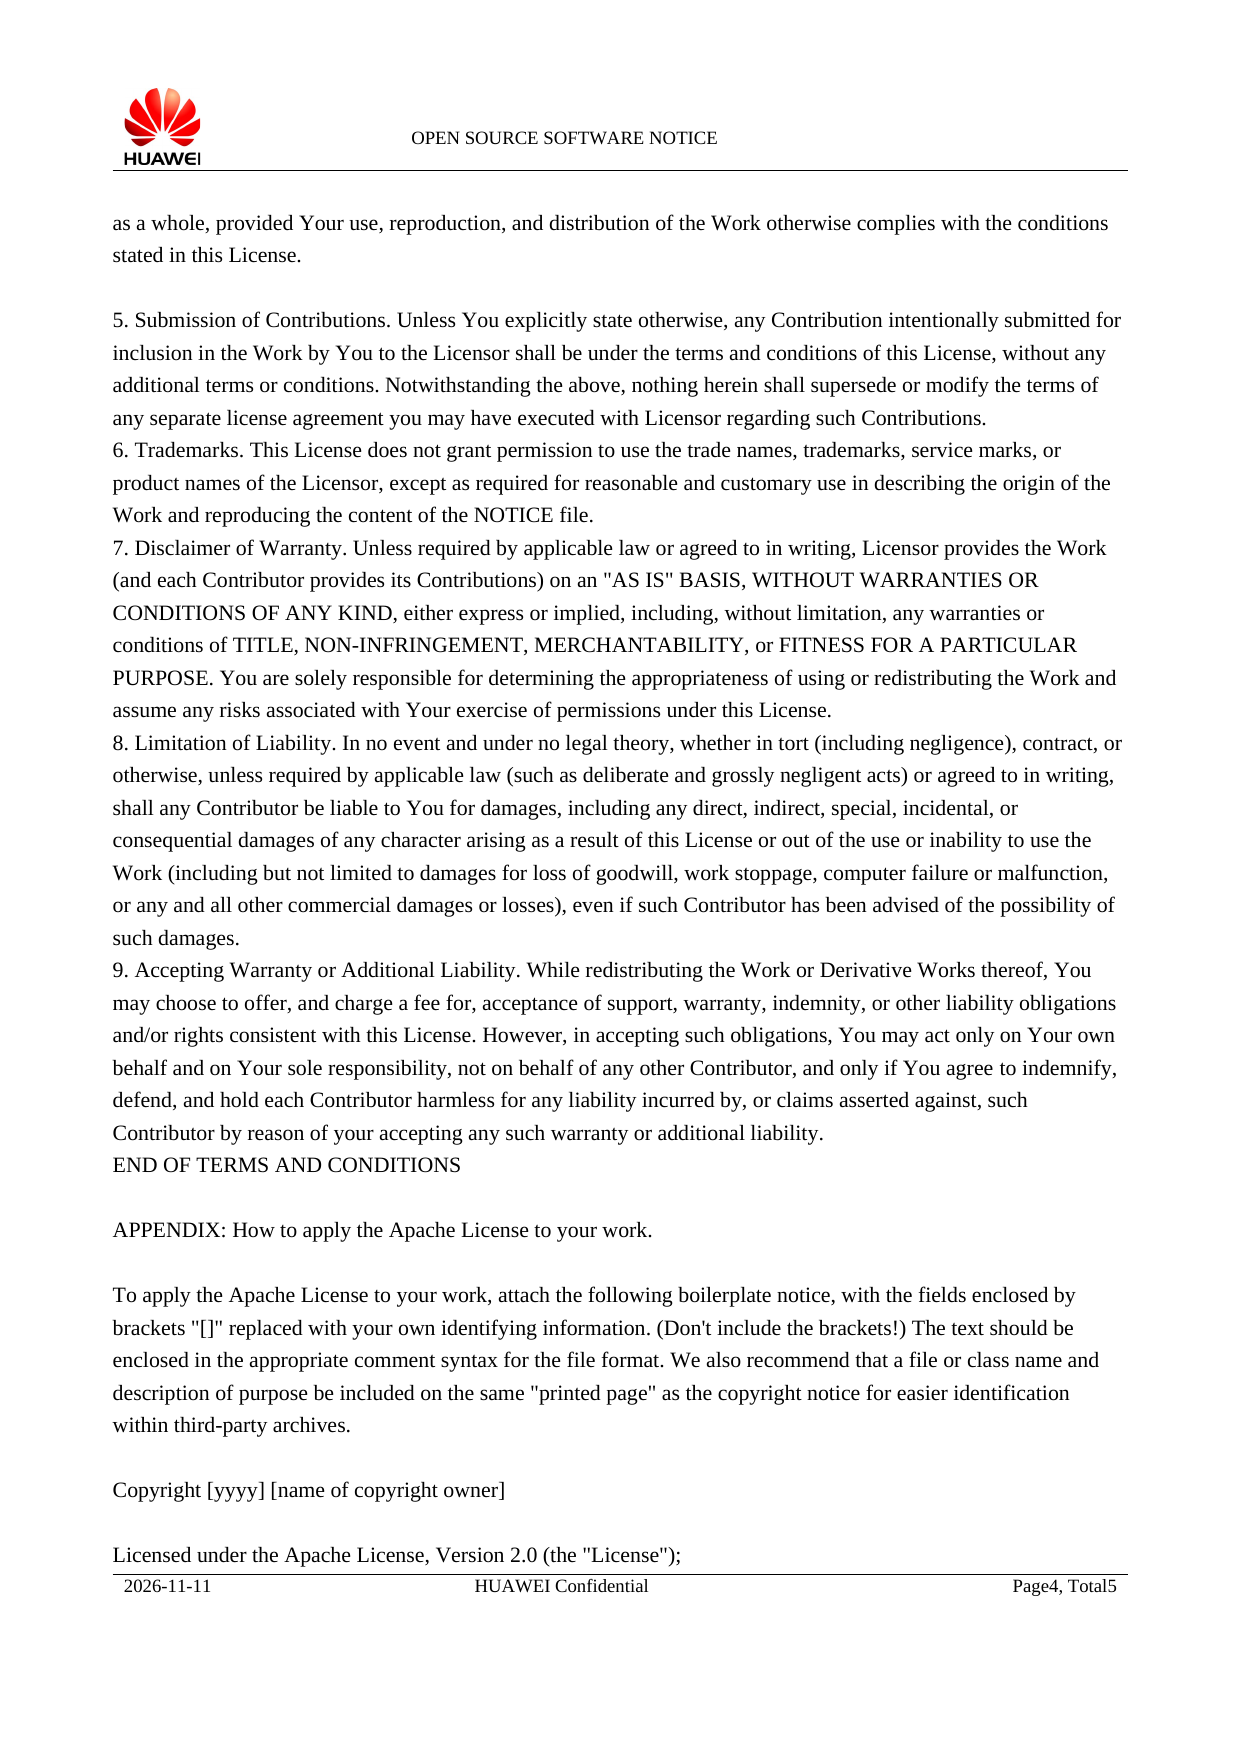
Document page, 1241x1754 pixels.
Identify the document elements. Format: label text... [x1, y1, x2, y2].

text 6. Trademarks. This License does not grant permission to use the trade names, trademarks, service marks, or product names of the Licensor, except as required for reasonable and customary use in describing the origin of the Work and reproducing the content of the NOTICE file. [112, 434, 1128, 531]
text 5. Submission of Contributions. Unless You explicitly state otherwise, any Contribution intentionally submitted for inclusion in the Work by You to the Licensor shall be under the terms and conditions of this License, without any additional terms or conditions. Notwithstanding the above, nothing herein shall supersede or modify the terms of any separate license agreement you may have executed with Licensor regarding such Contributions. [112, 304, 1128, 434]
text END OF TERMS AND CONDITIONS [112, 1149, 1128, 1181]
picture [124, 88, 201, 165]
text Copyright [yyyy] [name of copyright owner] [112, 1474, 1128, 1506]
text 9. Accepting Warranty or Additional Liability. While redistributing the Work or Derivative Works thereof, You may choose to offer, and charge a fee for, acceptance of support, warranty, indemnity, or other liability obligations and/or rights consistent with this License. However, in accepting such obligations, You may act only on Your own behalf and on Your sole responsibility, not on behalf of any other Contributor, and only if You agree to indemnify, defend, and hold each Contributor harmless for any liability incurred by, or claims asserted against, such Contributor by reason of your accepting any such warranty or additional liability. [112, 954, 1128, 1149]
text APPENDIX: How to apply the Apache License to your work. [112, 1214, 1128, 1246]
text Licensed under the Apache License, Version 2.0 (the "License"); [112, 1539, 1128, 1571]
text To apply the Apache License to your work, attach the following boilerplate notice, with the fields enclosed by brackets "[]" replaced with your own identifying information. (Don't include the brackets!) The text should be enclosed in the appropriate comment syntax for the file format. We also recommend that a file or class name and description of purpose be included on the same "printed page" as the copyright notice for easier identification within third-party archives. [112, 1279, 1128, 1441]
text 8. Limitation of Liability. In no event and under no legal theory, whether in tort (including negligence), contract, or otherwise, unless required by applicable law (such as deliberate and grossly negligent acts) or agreed to in writing, shall any Contributor be liable to You for damages, including any direct, indirect, special, incidental, or consequential damages of any character arising as a result of this License or out of the use or inability to use the Work (including but not limited to damages for loss of goodwill, work stoppage, computer failure or malfunction, or any and all other commercial damages or losses), even if such Contributor has been advised of the possibility of such damages. [112, 726, 1128, 954]
text 7. Disclaimer of Warranty. Unless required by applicable law or agreed to in writing, Licensor provides the Work (and each Contributor provides its Contributions) on an "AS IS" BASIS, WITHOUT WARRANTIES OR CONDITIONS OF ANY KIND, either express or implied, including, without limitation, any warranties or conditions of TITLE, NON-INFRINGEMENT, MERCHANTABILITY, or FITNESS FOR A PARTICULAR PURPOSE. You are solely responsible for determining the appropriateness of using or redistributing the Work and assume any risks associated with Your exercise of permissions under this License. [112, 531, 1128, 726]
